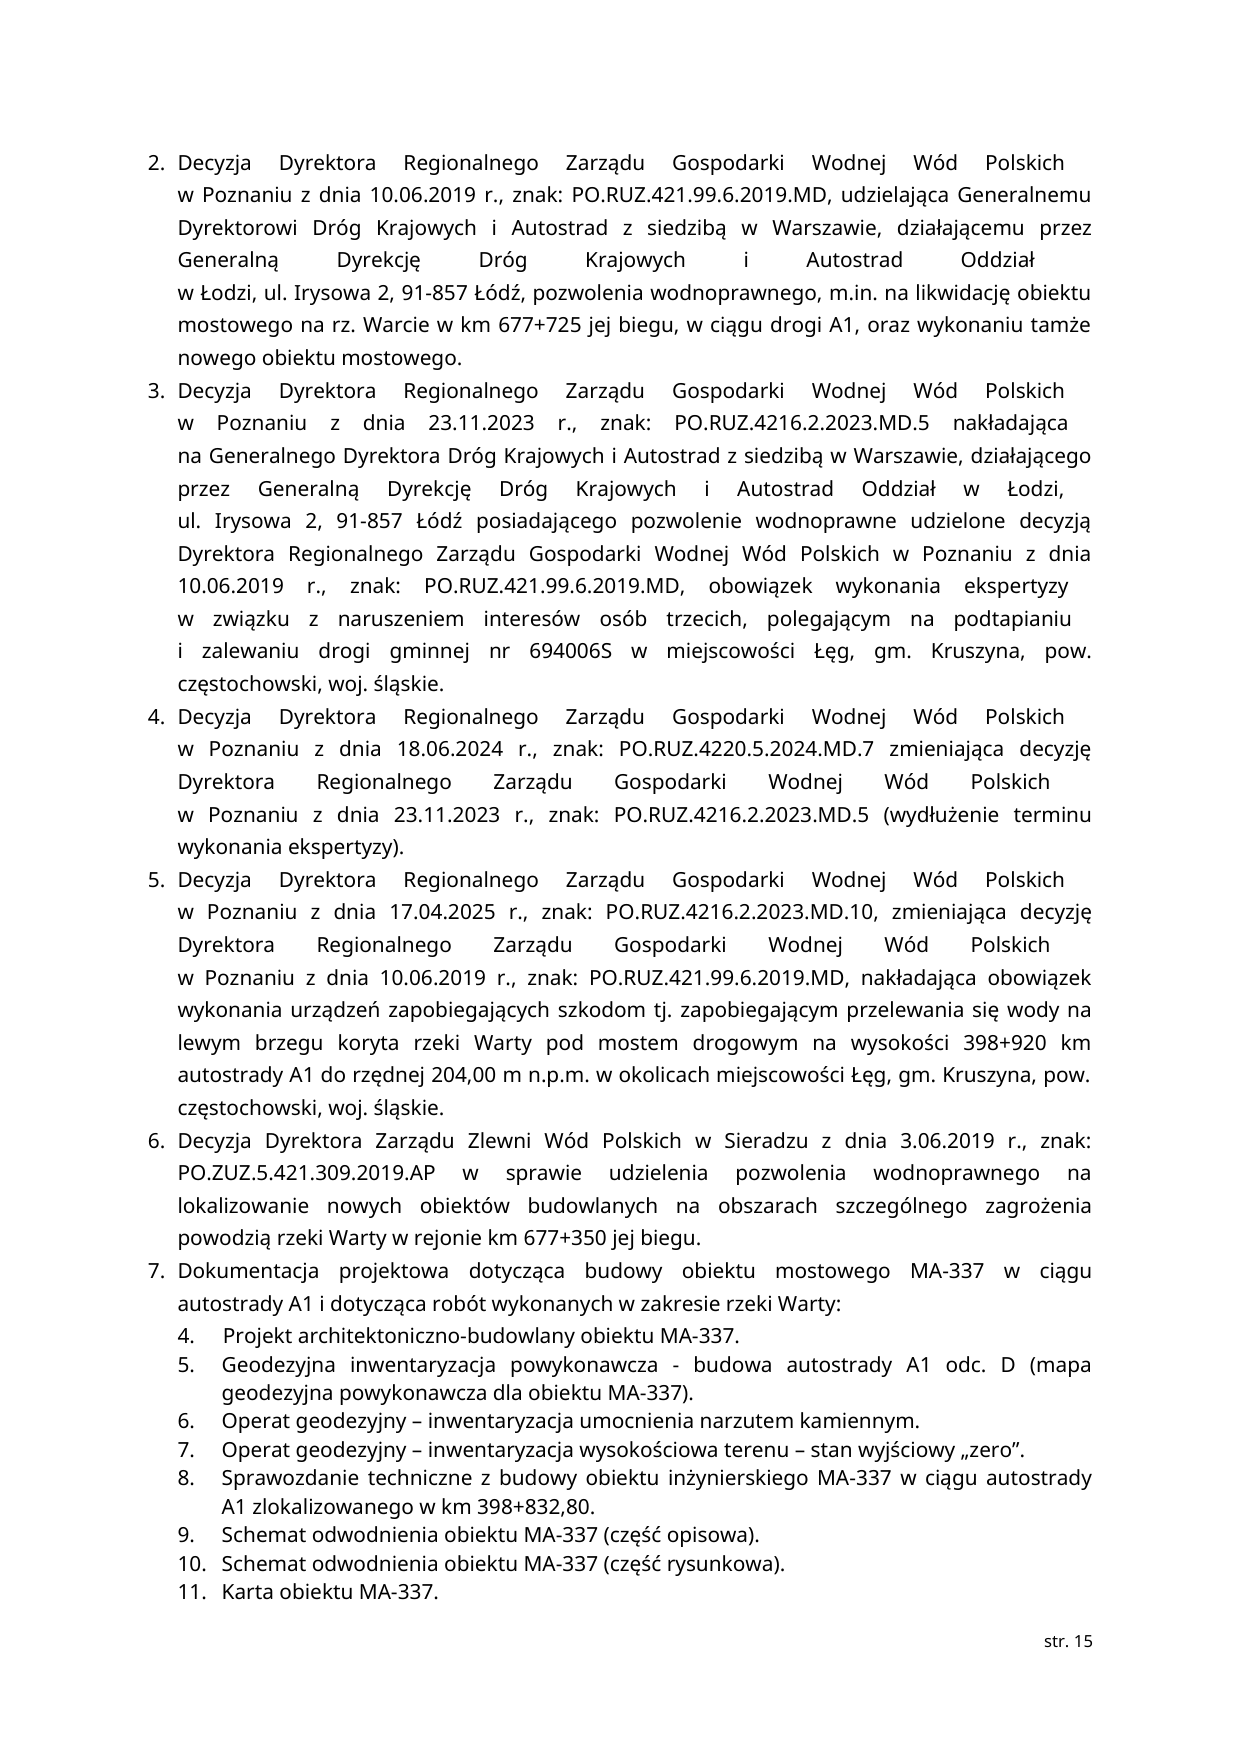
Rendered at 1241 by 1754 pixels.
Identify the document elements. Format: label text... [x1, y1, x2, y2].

list Schemat odwodnienia obiektu MA-337 (część rysunkowa). [177, 1549, 1093, 1577]
list Operat geodezyjny – inwentaryzacja wysokościowa terenu – stan wyjściowy „zero”. [177, 1435, 1093, 1463]
list Decyzja Dyrektora Regionalnego Zarządu Gospodarki Wodnej Wód Polskich w Poznaniu z dnia 18.06.2024 r., znak: PO.RUZ.4220.5.2024.MD.7 zmieniająca decyzję Dyrektora Regionalnego Zarządu Gospodarki Wodnej Wód Polskich w Poznaniu z dnia 23.11.2023 r., znak: PO.RUZ.4216.2.2023.MD.5 (wydłużenie terminu wykonania ekspertyzy). [148, 702, 1093, 861]
list Geodezyjna inwentaryzacja powykonawcza - budowa autostrady A1 odc. D (mapa geodezyjna powykonawcza dla obiektu MA-337). [177, 1350, 1093, 1407]
list Decyzja Dyrektora Zarządu Zlewni Wód Polskich w Sieradzu z dnia 3.06.2019 r., znak: PO.ZUZ.5.421.309.2019.AP w sprawie udzielenia pozwolenia wodnoprawnego na lokalizowanie nowych obiektów budowlanych na obszarach szczególnego zagrożenia powodzią rzeki Warty w rejonie km 677+350 jej biegu. [148, 1126, 1093, 1252]
list Operat geodezyjny – inwentaryzacja umocnienia narzutem kamiennym. [177, 1407, 1093, 1435]
list Karta obiektu MA-337. [177, 1577, 1093, 1606]
list Decyzja Dyrektora Regionalnego Zarządu Gospodarki Wodnej Wód Polskich w Poznaniu z dnia 17.04.2025 r., znak: PO.RUZ.4216.2.2023.MD.10, zmieniająca decyzję Dyrektora Regionalnego Zarządu Gospodarki Wodnej Wód Polskich w Poznaniu z dnia 10.06.2019 r., znak: PO.RUZ.421.99.6.2019.MD, nakładająca obowiązek wykonania urządzeń zapobiegających szkodom tj. zapobiegającym przelewania się wody na lewym brzegu koryta rzeki Warty pod mostem drogowym na wysokości 398+920 km autostrady A1 do rzędnej 204,00 m n.p.m. w okolicach miejscowości Łęg, gm. Kruszyna, pow. częstochowski, woj. śląskie. [148, 865, 1093, 1122]
list Decyzja Dyrektora Regionalnego Zarządu Gospodarki Wodnej Wód Polskich w Poznaniu z dnia 10.06.2019 r., znak: PO.RUZ.421.99.6.2019.MD, udzielająca Generalnemu Dyrektorowi Dróg Krajowych i Autostrad z siedzibą w Warszawie, działającemu przez Generalną Dyrekcję Dróg Krajowych i Autostrad Oddział w Łodzi, ul. Irysowa 2, 91-857 Łódź, pozwolenia wodnoprawnego, m.in. na likwidację obiektu mostowego na rz. Warcie w km 677+725 jej biegu, w ciągu drogi A1, oraz wykonaniu tamże nowego obiektu mostowego. [148, 148, 1093, 372]
list Projekt architektoniczno-budowlany obiektu MA-337. [177, 1321, 1093, 1350]
list Schemat odwodnienia obiektu MA-337 (część opisowa). [177, 1520, 1093, 1549]
list Decyzja Dyrektora Regionalnego Zarządu Gospodarki Wodnej Wód Polskich w Poznaniu z dnia 23.11.2023 r., znak: PO.RUZ.4216.2.2023.MD.5 nakładająca na Generalnego Dyrektora Dróg Krajowych i Autostrad z siedzibą w Warszawie, działającego przez Generalną Dyrekcję Dróg Krajowych i Autostrad Oddział w Łodzi, ul. Irysowa 2, 91-857 Łódź posiadającego pozwolenie wodnoprawne udzielone decyzją Dyrektora Regionalnego Zarządu Gospodarki Wodnej Wód Polskich w Poznaniu z dnia 10.06.2019 r., znak: PO.RUZ.421.99.6.2019.MD, obowiązek wykonania ekspertyzy w związku z naruszeniem interesów osób trzecich, polegającym na podtapianiu i zalewaniu drogi gminnej nr 694006S w miejscowości Łęg, gm. Kruszyna, pow. częstochowski, woj. śląskie. [148, 376, 1093, 698]
list Sprawozdanie techniczne z budowy obiektu inżynierskiego MA-337 w ciągu autostrady A1 zlokalizowanego w km 398+832,80. [177, 1463, 1093, 1520]
list Dokumentacja projektowa dotycząca budowy obiektu mostowego MA-337 w ciągu autostrady A1 i dotycząca robót wykonanych w zakresie rzeki Warty: [148, 1256, 1093, 1317]
